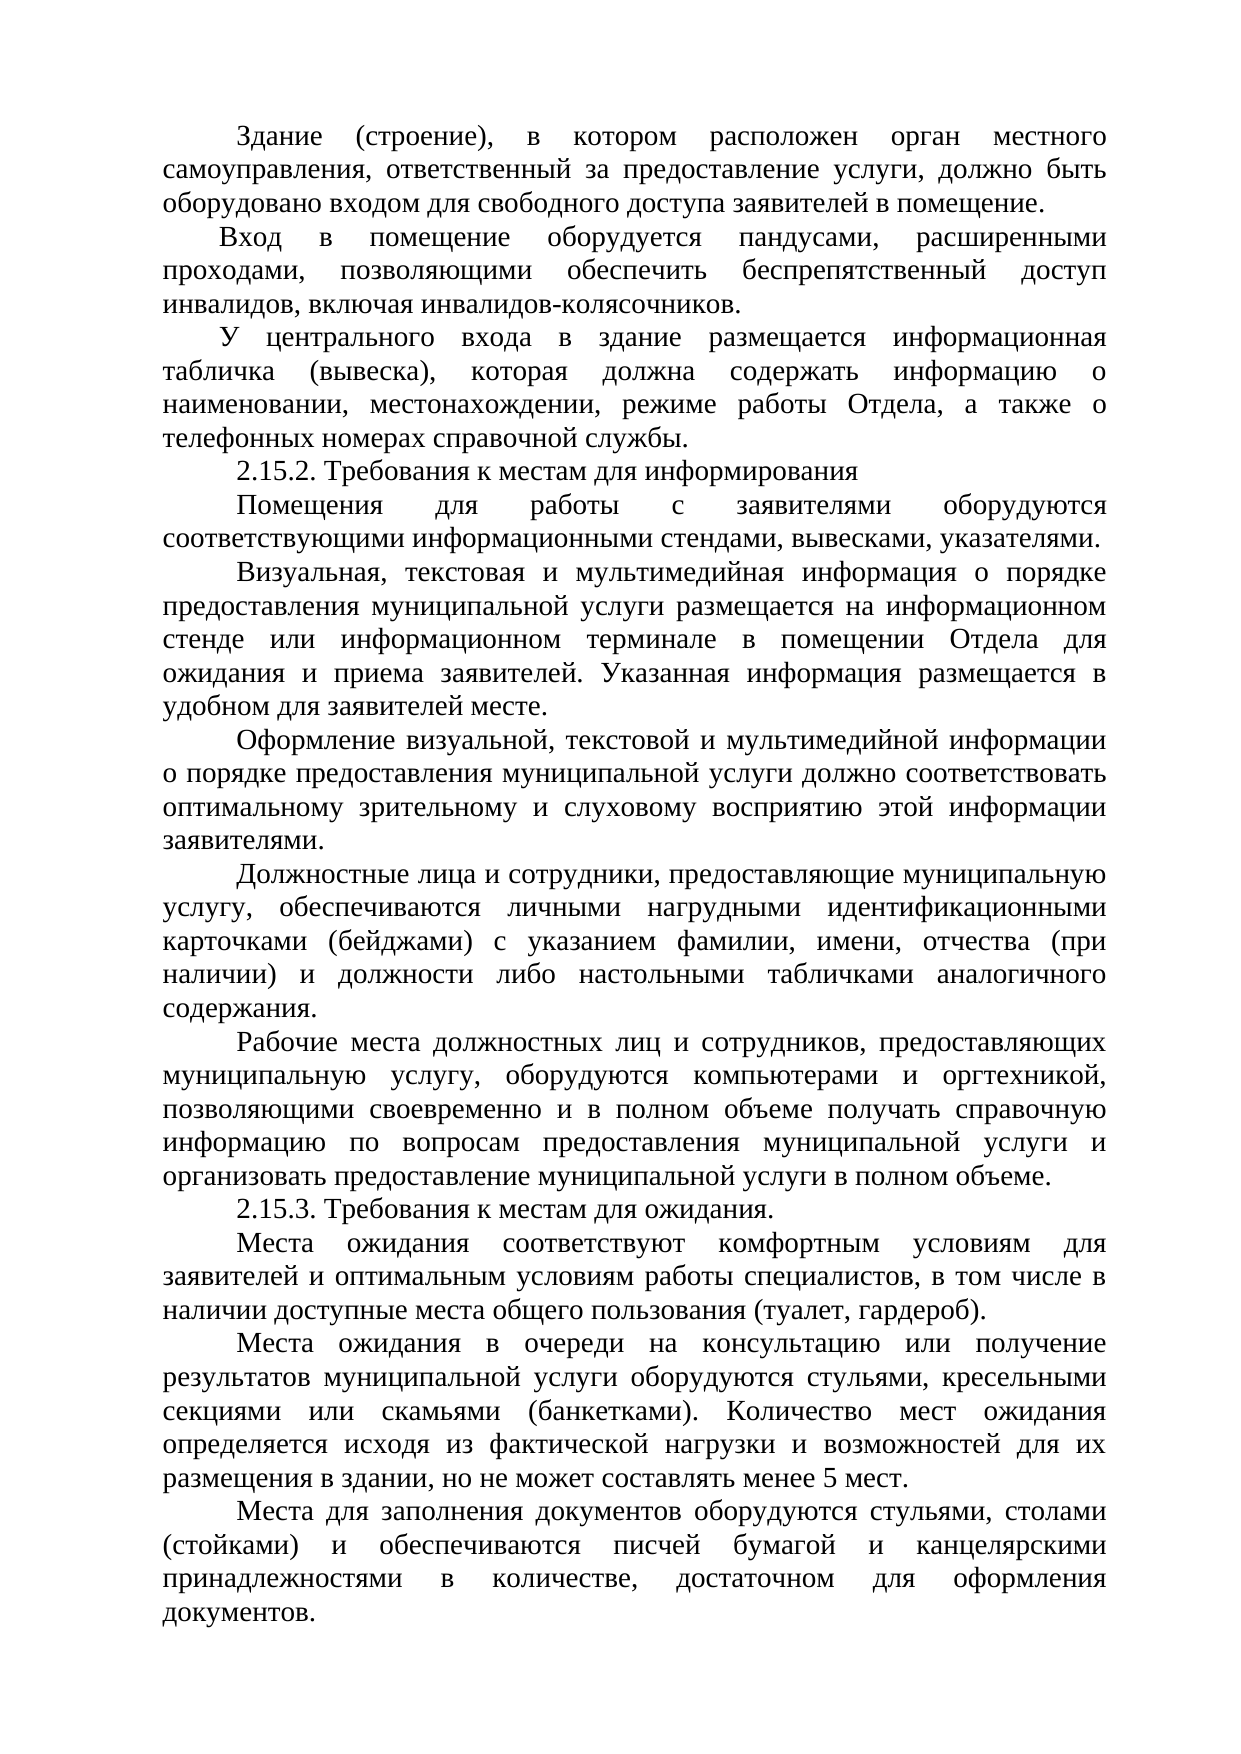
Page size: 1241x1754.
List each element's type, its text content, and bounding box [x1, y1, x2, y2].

text Места ожидания соответствуют комфортным условиям для заявителей и оптимальным условиям работы специалистов, в том числе в наличии доступные места общего пользования (туалет, гардероб). [162, 1225, 1107, 1326]
text Визуальная, текстовая и мультимедийная информация о порядке предоставления муниципальной услуги размещается на информационном стенде или информационном терминале в помещении Отдела для ожидания и приема заявителей. Указанная информация размещается в удобном для заявителей месте. [162, 554, 1107, 722]
text Места для заполнения документов оборудуются стульями, столами (стойками) и обеспечиваются писчей бумагой и канцелярскими принадлежностями в количестве, достаточном для оформления документов. [162, 1493, 1107, 1627]
text Места ожидания в очереди на консультацию или получение результатов муниципальной услуги оборудуются стульями, кресельными секциями или скамьями (банкетками). Количество мест ожидания определяется исходя из фактической нагрузки и возможностей для их размещения в здании, но не может составлять менее 5 мест. [162, 1326, 1107, 1493]
text У центрального входа в здание размещается информационная табличка (вывеска), которая должна содержать информацию о наименовании, местонахождении, режиме работы Отдела, а также о телефонных номерах справочной службы. [162, 319, 1107, 453]
text Должностные лица и сотрудники, предоставляющие муниципальную услугу, обеспечиваются личными нагрудными идентификационными карточками (бейджами) с указанием фамилии, имени, отчества (при наличии) и должности либо настольными табличками аналогичного содержания. [162, 856, 1107, 1024]
text 2.15.2. Требования к местам для информирования [162, 453, 1107, 487]
text Вход в помещение оборудуется пандусами, расширенными проходами, позволяющими обеспечить беспрепятственный доступ инвалидов, включая инвалидов-колясочников. [162, 219, 1107, 319]
text Рабочие места должностных лиц и сотрудников, предоставляющих муниципальную услугу, оборудуются компьютерами и оргтехникой, позволяющими своевременно и в полном объеме получать справочную информацию по вопросам предоставления муниципальной услуги и организовать предоставление муниципальной услуги в полном объеме. [162, 1024, 1107, 1191]
text Помещения для работы с заявителями оборудуются соответствующими информационными стендами, вывесками, указателями. [162, 487, 1107, 554]
text Оформление визуальной, текстовой и мультимедийной информации о порядке предоставления муниципальной услуги должно соответствовать оптимальному зрительному и слуховому восприятию этой информации заявителями. [162, 722, 1107, 856]
text 2.15.3. Требования к местам для ожидания. [162, 1191, 1107, 1225]
text Здание (строение), в котором расположен орган местного самоуправления, ответственный за предоставление услуги, должно быть оборудовано входом для свободного доступа заявителей в помещение. [162, 118, 1107, 219]
